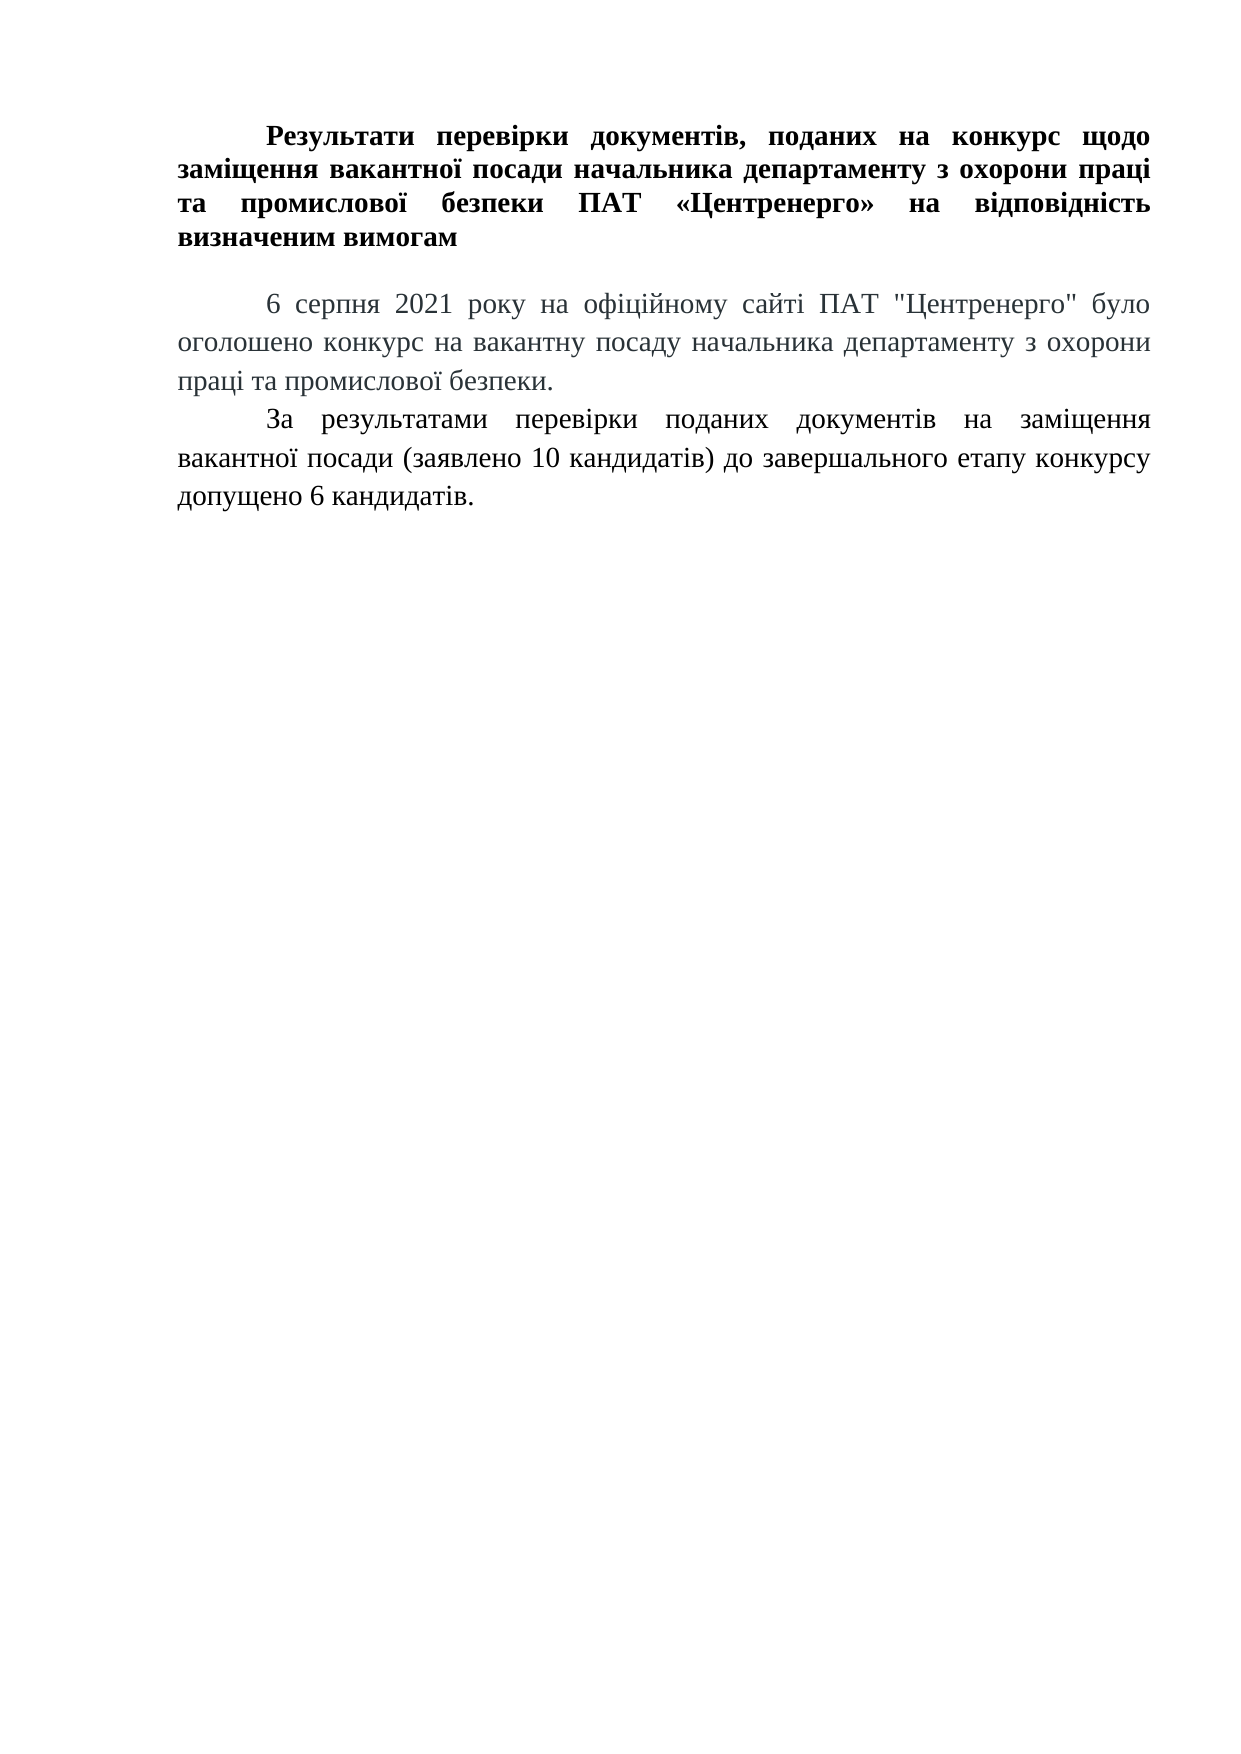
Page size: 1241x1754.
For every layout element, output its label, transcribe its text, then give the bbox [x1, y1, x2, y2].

text 6 серпня 2021 року на офіційному сайті ПАТ "Центренерго" було оголошено конкурс на вакантну посаду начальника департаменту з охорони праці та промислової безпеки. [177, 286, 1152, 396]
text Результати перевірки документів, поданих на конкурс щодо заміщення вакантної посади начальника департаменту з охорони праці та промислової безпеки ПАТ «Центренерго» на відповідність визначеним вимогам [177, 118, 1152, 252]
text За результатами перевірки поданих документів на заміщення вакантної посади (заявлено 10 кандидатів) до завершального етапу конкурсу допущено 6 кандидатів. [177, 401, 1152, 512]
